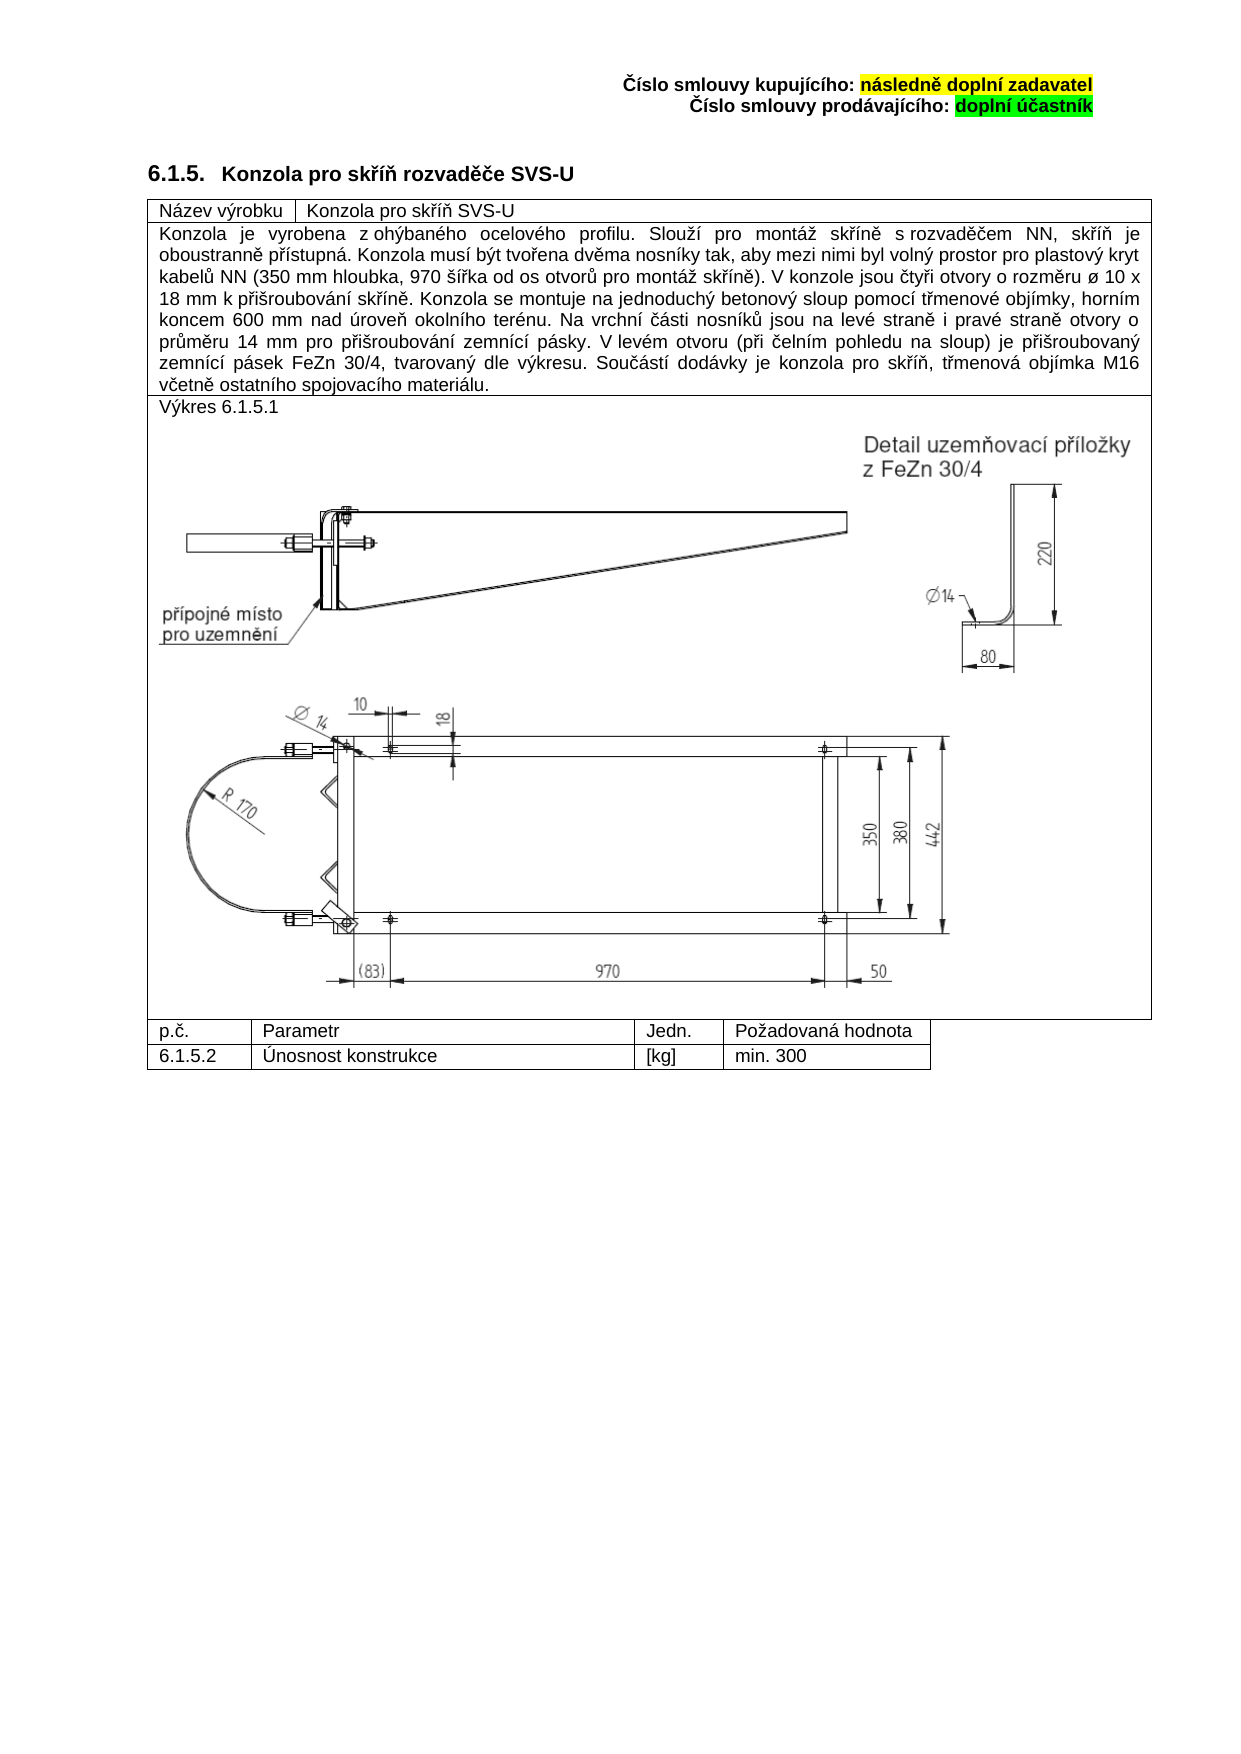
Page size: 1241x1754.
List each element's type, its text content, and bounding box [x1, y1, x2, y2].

list Konzola pro skříň rozvaděče SVS-U [148, 160, 1093, 186]
table_cell Jedn. [635, 1020, 723, 1043]
table_cell p.č. [148, 1020, 251, 1043]
table_cell 6.1.5.2 [148, 1045, 251, 1068]
table_cell [kg] [635, 1045, 723, 1068]
table_header Konzola pro skříň SVS-U [296, 200, 1151, 222]
table_cell Únosnost konstrukce [252, 1045, 634, 1068]
table_cell Konzola je vyrobena z ohýbaného ocelového profilu. Slouží pro montáž skříně s rozvaděčem NN, skříň je oboustranně přístupná. Konzola musí být tvořena dvěma nosníky tak, aby mezi nimi byl volný prostor pro plastový kryt kabelů NN (350 mm hloubka, 970 šířka od os otvorů pro montáž skříně). V konzole jsou čtyři otvory o rozměru ø 10 x 18 mm k přišroubování skříně. Konzola se montuje na jednoduchý betonový sloup pomocí třmenové objímky, horním koncem 600 mm nad úroveň okolního terénu. Na vrchní části nosníků jsou na levé straně i pravé straně otvory o průměru 14 mm pro přišroubování zemnící pásky. V levém otvoru (při čelním pohledu na sloup) je přišroubovaný zemnící pásek FeZn 30/4, tvarovaný dle výkresu. Součástí dodávky je konzola pro skříň, třmenová objímka M16 včetně ostatního spojovacího materiálu. [148, 223, 1151, 395]
table_cell min. 300 [724, 1045, 930, 1068]
table_cell Parametr [252, 1020, 634, 1043]
table_cell Požadovaná hodnota [724, 1020, 930, 1043]
table_header Název výrobku [148, 200, 295, 222]
table_cell Výkres 6.1.5.1 [148, 396, 1151, 1018]
